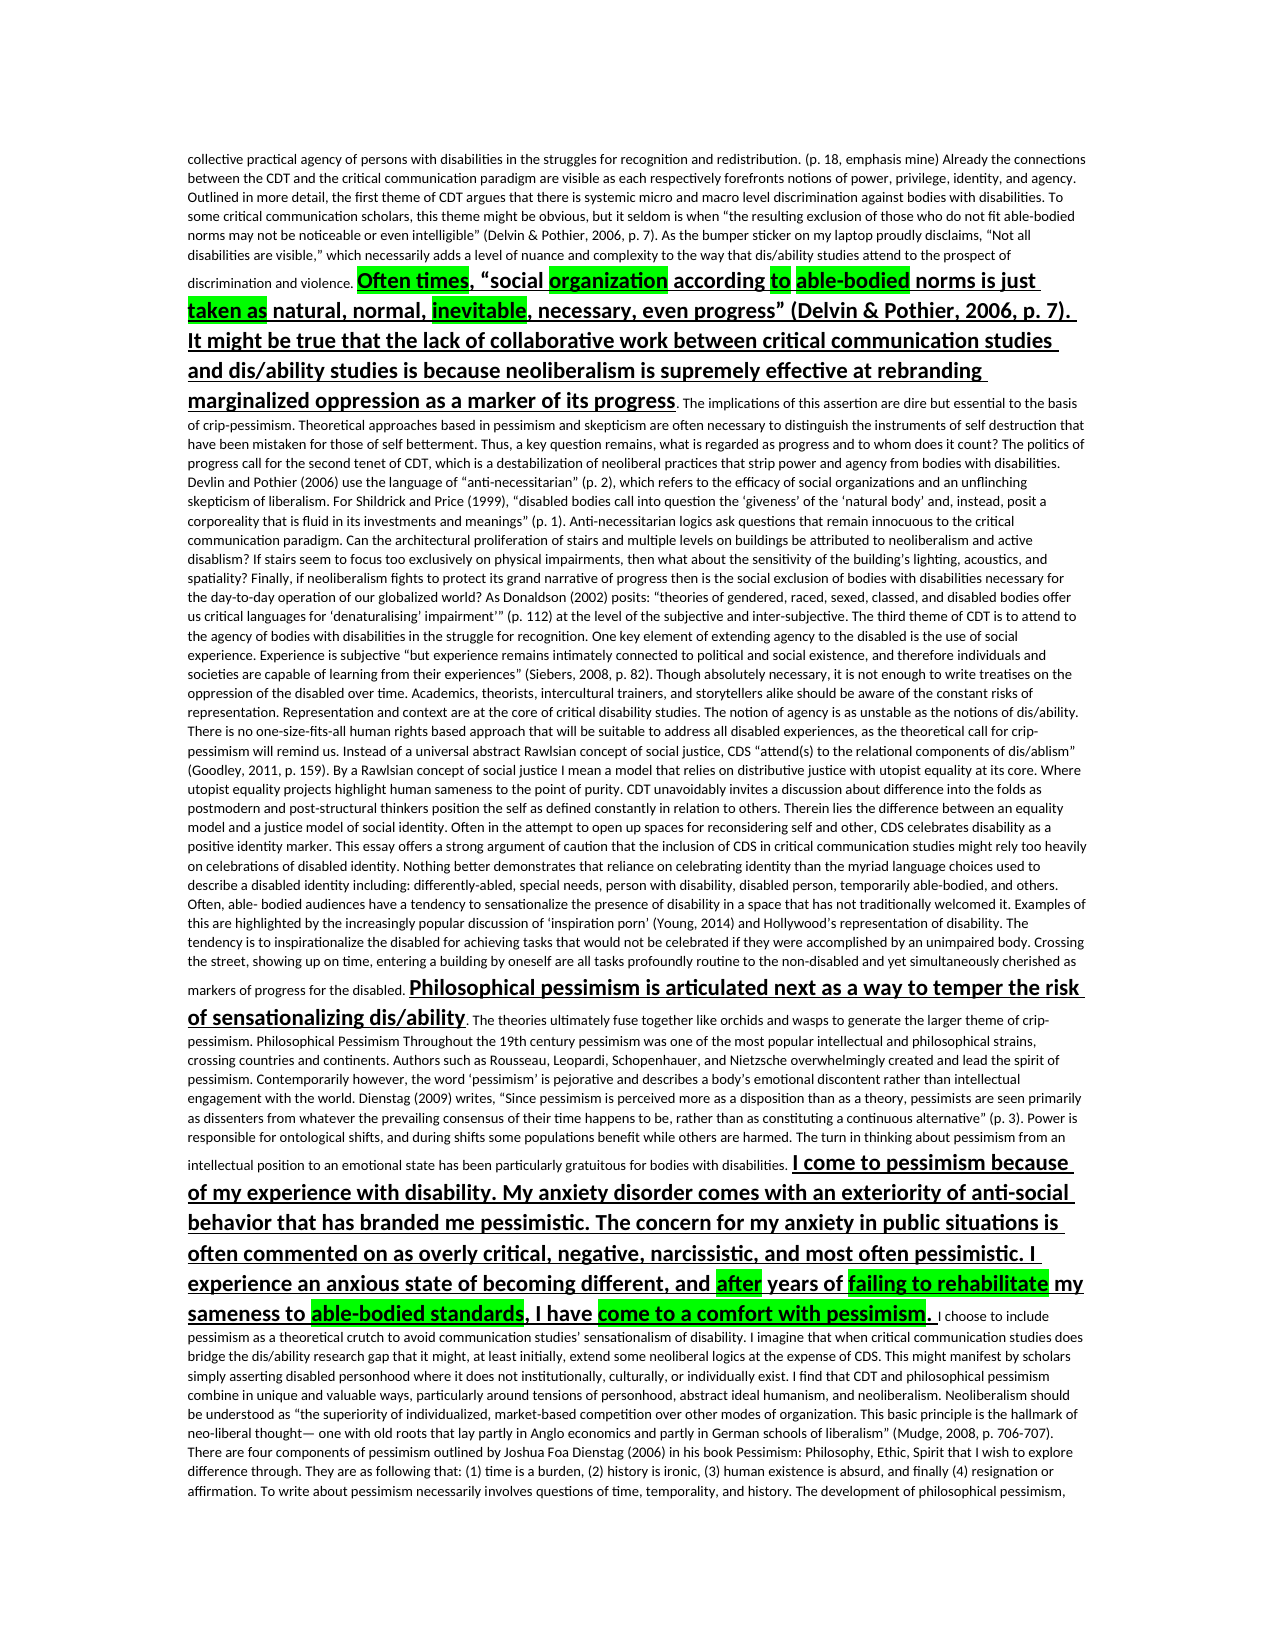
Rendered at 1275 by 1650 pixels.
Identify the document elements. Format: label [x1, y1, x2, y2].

text [187, 150, 1087, 1500]
